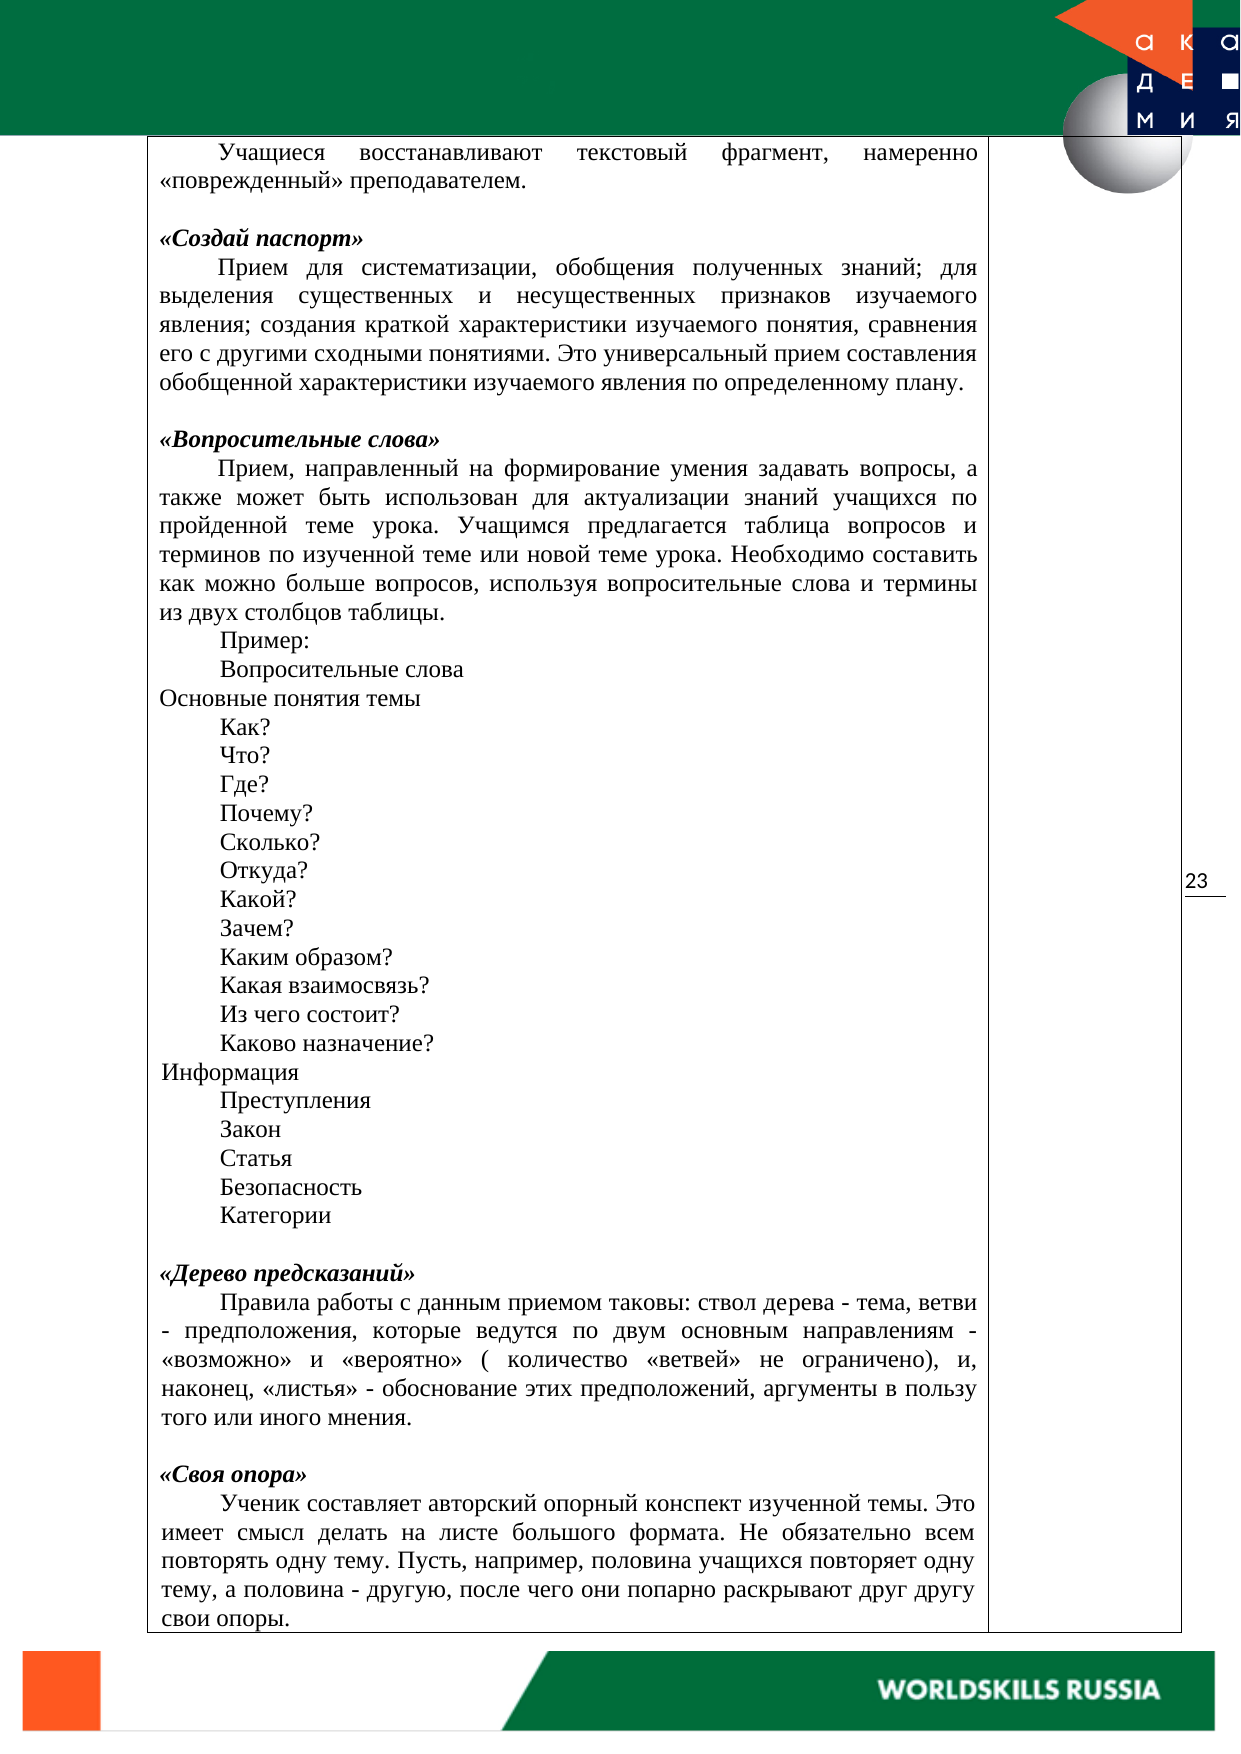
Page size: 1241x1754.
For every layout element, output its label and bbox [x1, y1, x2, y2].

picture [0, 0, 1241, 194]
table_cell [989, 137, 1181, 1632]
picture [22, 1651, 1217, 1733]
picture [148, 137, 218, 194]
picture [527, 137, 988, 194]
